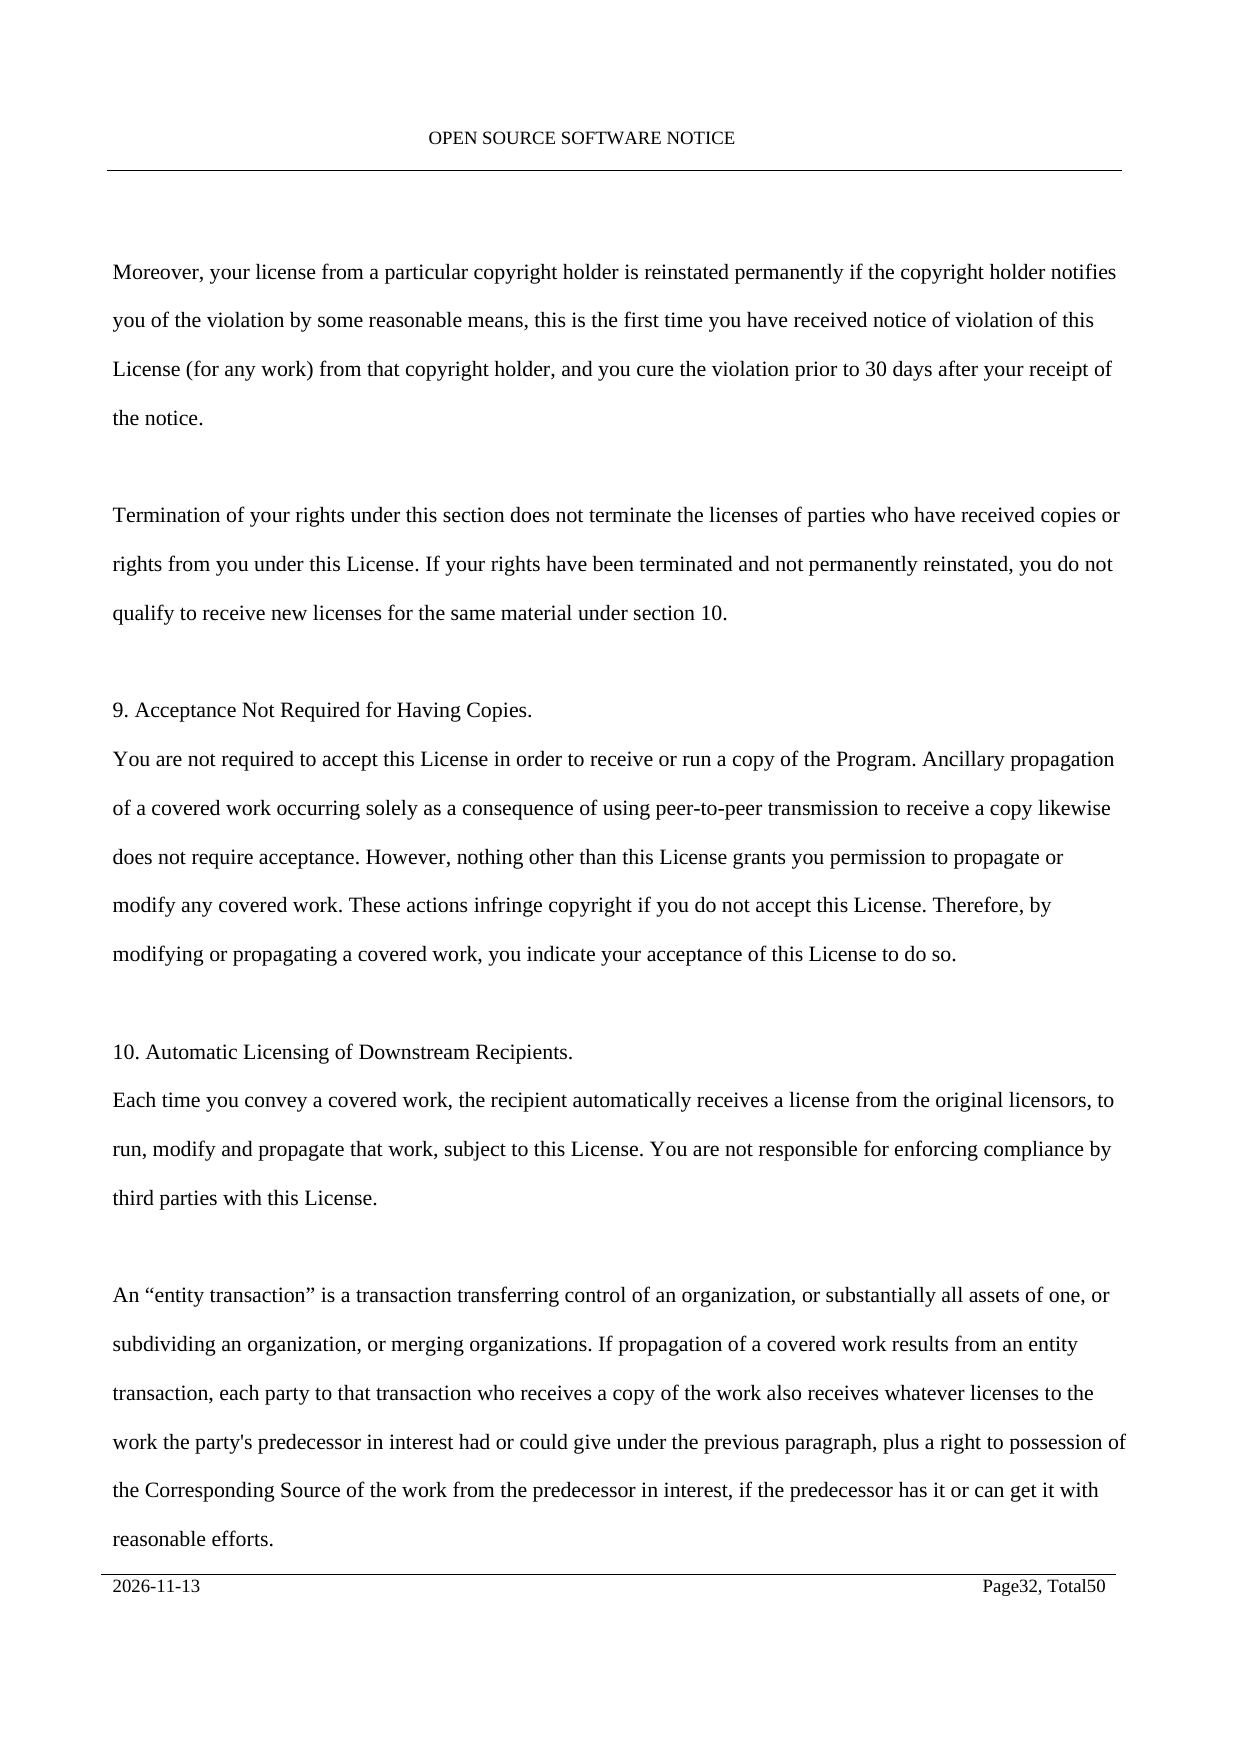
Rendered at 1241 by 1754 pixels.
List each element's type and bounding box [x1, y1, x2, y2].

text [112, 206, 1128, 1555]
